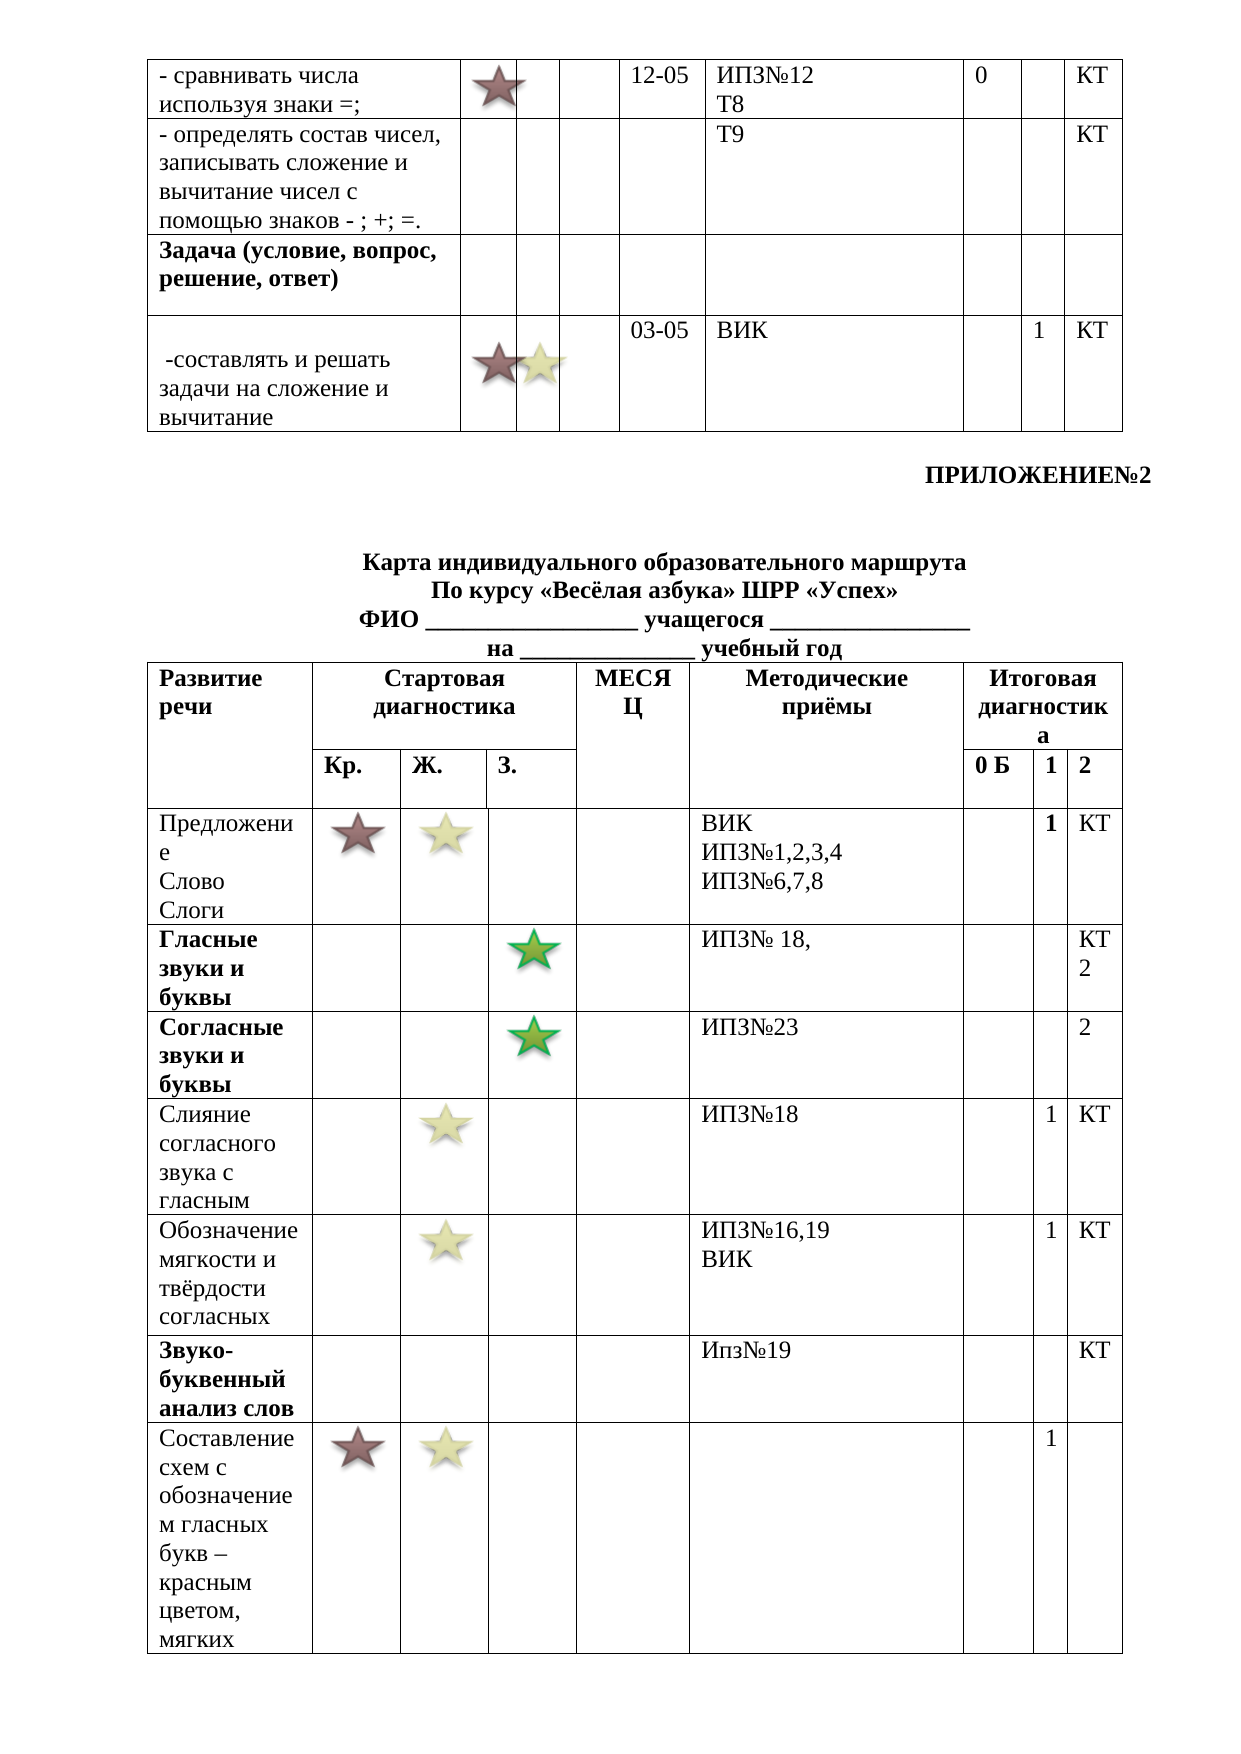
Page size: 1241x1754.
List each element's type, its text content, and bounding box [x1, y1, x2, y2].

table_cell [1034, 1336, 1067, 1422]
table_cell [577, 1423, 689, 1653]
table_cell КТ [1065, 60, 1122, 118]
table_cell [489, 1423, 576, 1653]
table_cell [148, 1423, 312, 1653]
table_cell [577, 1099, 689, 1214]
table_cell 1 [1034, 1099, 1067, 1214]
table_cell [401, 1215, 488, 1334]
table_cell 0 [964, 60, 1021, 118]
table_cell [560, 235, 619, 314]
table_cell -составлять и решать задачи на сложение и вычитание [148, 316, 460, 431]
table_cell КТ [1065, 119, 1122, 234]
table_header Стартовая диагностика [313, 663, 576, 749]
table_cell [1068, 1423, 1122, 1653]
table_cell [489, 925, 576, 1011]
table_cell Ж. [401, 750, 486, 807]
table_cell З. [487, 750, 576, 807]
table_header Развитие речи [148, 663, 312, 807]
table_cell ИПЗ№18 [690, 1099, 963, 1214]
table_cell Ипз№19 [690, 1336, 963, 1422]
table_cell КТ [1068, 1336, 1122, 1422]
table_cell [461, 316, 516, 431]
table_cell [577, 1215, 689, 1334]
table_cell ИПЗ№12 Т8 [706, 60, 963, 118]
table_header Методические приёмы [690, 663, 963, 807]
table_cell [560, 60, 619, 118]
table_cell [620, 235, 705, 314]
table_cell - определять состав чисел, записывать сложение и вычитание чисел с помощью знаков - ; +; =. [148, 119, 460, 234]
table_cell [1022, 119, 1064, 234]
table_cell 1 [1034, 809, 1067, 923]
table_cell [964, 235, 1021, 314]
table_cell [489, 1099, 576, 1214]
table_cell 2 [1068, 1012, 1122, 1098]
table_cell [517, 60, 559, 118]
table_cell [401, 1423, 488, 1653]
table_cell [690, 1423, 963, 1653]
text ПРИЛОЖЕНИЕ№2 [177, 460, 1152, 489]
table_cell 1 [1034, 1423, 1067, 1653]
table_cell [313, 1012, 400, 1098]
table_cell КТ [1068, 1099, 1122, 1214]
table_cell [313, 1423, 400, 1653]
table_cell ИПЗ№16,19 ВИК [690, 1215, 963, 1334]
table_cell Согласные звуки и буквы [148, 1012, 312, 1098]
table_cell [489, 1012, 576, 1098]
table_cell [577, 1012, 689, 1098]
table_cell ВИК ИПЗ№1,2,3,4 ИПЗ№6,7,8 [690, 809, 963, 923]
table_cell Предложение Слово Слоги [148, 809, 312, 923]
table_cell [964, 1215, 1033, 1334]
table_cell [313, 1336, 400, 1422]
text Карта индивидуального образовательного маршрута [177, 547, 1152, 575]
table_cell 1 [1034, 750, 1067, 807]
table_cell [706, 235, 963, 314]
table_cell [313, 1099, 400, 1214]
table_cell [1034, 1012, 1067, 1098]
table_cell Т9 [706, 119, 963, 234]
table_cell [964, 316, 1021, 431]
table_cell - сравнивать числа используя знаки =; [148, 60, 460, 118]
text По курсу «Весёлая азбука» ШРР «Успех» [177, 575, 1152, 604]
table_cell Обозначение мягкости и твёрдости согласных [148, 1215, 312, 1334]
table_cell [517, 316, 559, 431]
table_cell [964, 925, 1033, 1011]
table_cell Задача (условие, вопрос, решение, ответ) [148, 235, 460, 314]
table_cell [489, 809, 576, 923]
table_cell [401, 809, 488, 923]
table_cell [313, 1215, 400, 1334]
table_cell [489, 1336, 576, 1422]
table_cell Кр. [313, 750, 400, 807]
table_cell Слияние согласного звука с гласным [148, 1099, 312, 1214]
table_cell 1 [1034, 1215, 1067, 1334]
table_cell [401, 925, 488, 1011]
table_cell [1034, 925, 1067, 1011]
table_cell [461, 119, 516, 234]
table_cell 2 [1068, 750, 1122, 807]
table_header Итоговая диагностика [964, 663, 1122, 749]
table_cell [401, 1336, 488, 1422]
table_cell [577, 1336, 689, 1422]
table_cell 12-05 [620, 60, 705, 118]
table_cell [964, 1336, 1033, 1422]
table_header МЕСЯЦ [577, 663, 689, 807]
table_cell ВИК [706, 316, 963, 431]
picture [499, 924, 569, 980]
table_cell [1022, 60, 1064, 118]
picture [499, 1011, 569, 1067]
table_cell [964, 119, 1021, 234]
table_cell [620, 119, 705, 234]
table_cell [964, 1012, 1033, 1098]
table_cell КТ [1068, 1215, 1122, 1334]
table_cell [517, 235, 559, 314]
table_cell [1065, 235, 1122, 314]
table_cell Гласные звуки и буквы [148, 925, 312, 1011]
table_cell [577, 925, 689, 1011]
table_cell [401, 1012, 488, 1098]
table_cell КТ 2 [1068, 925, 1122, 1011]
table_cell [560, 119, 619, 234]
table_cell [401, 1099, 488, 1214]
table_cell [1022, 235, 1064, 314]
table_cell [964, 1099, 1033, 1214]
table_cell Звуко-буквенный анализ слов [148, 1336, 312, 1422]
table_cell КТ [1065, 316, 1122, 431]
table_cell [964, 809, 1033, 923]
table_cell [313, 809, 400, 923]
table_cell [461, 60, 516, 118]
table_cell [560, 316, 619, 431]
table_cell [517, 119, 559, 234]
table_cell ИПЗ№ 18, [690, 925, 963, 1011]
table_cell КТ [1068, 809, 1122, 923]
table_cell [489, 1215, 576, 1334]
text ФИО _________________ учащегося ________________ [177, 604, 1152, 633]
text на ______________ учебный год [177, 633, 1152, 662]
table_cell [461, 235, 516, 314]
table_cell [964, 1423, 1033, 1653]
table_cell ИПЗ№23 [690, 1012, 963, 1098]
table_cell [577, 809, 689, 923]
table_cell 0 Б [964, 750, 1033, 807]
table_cell 03-05 [620, 316, 705, 431]
table_cell 1 [1022, 316, 1064, 431]
table_cell [313, 925, 400, 1011]
